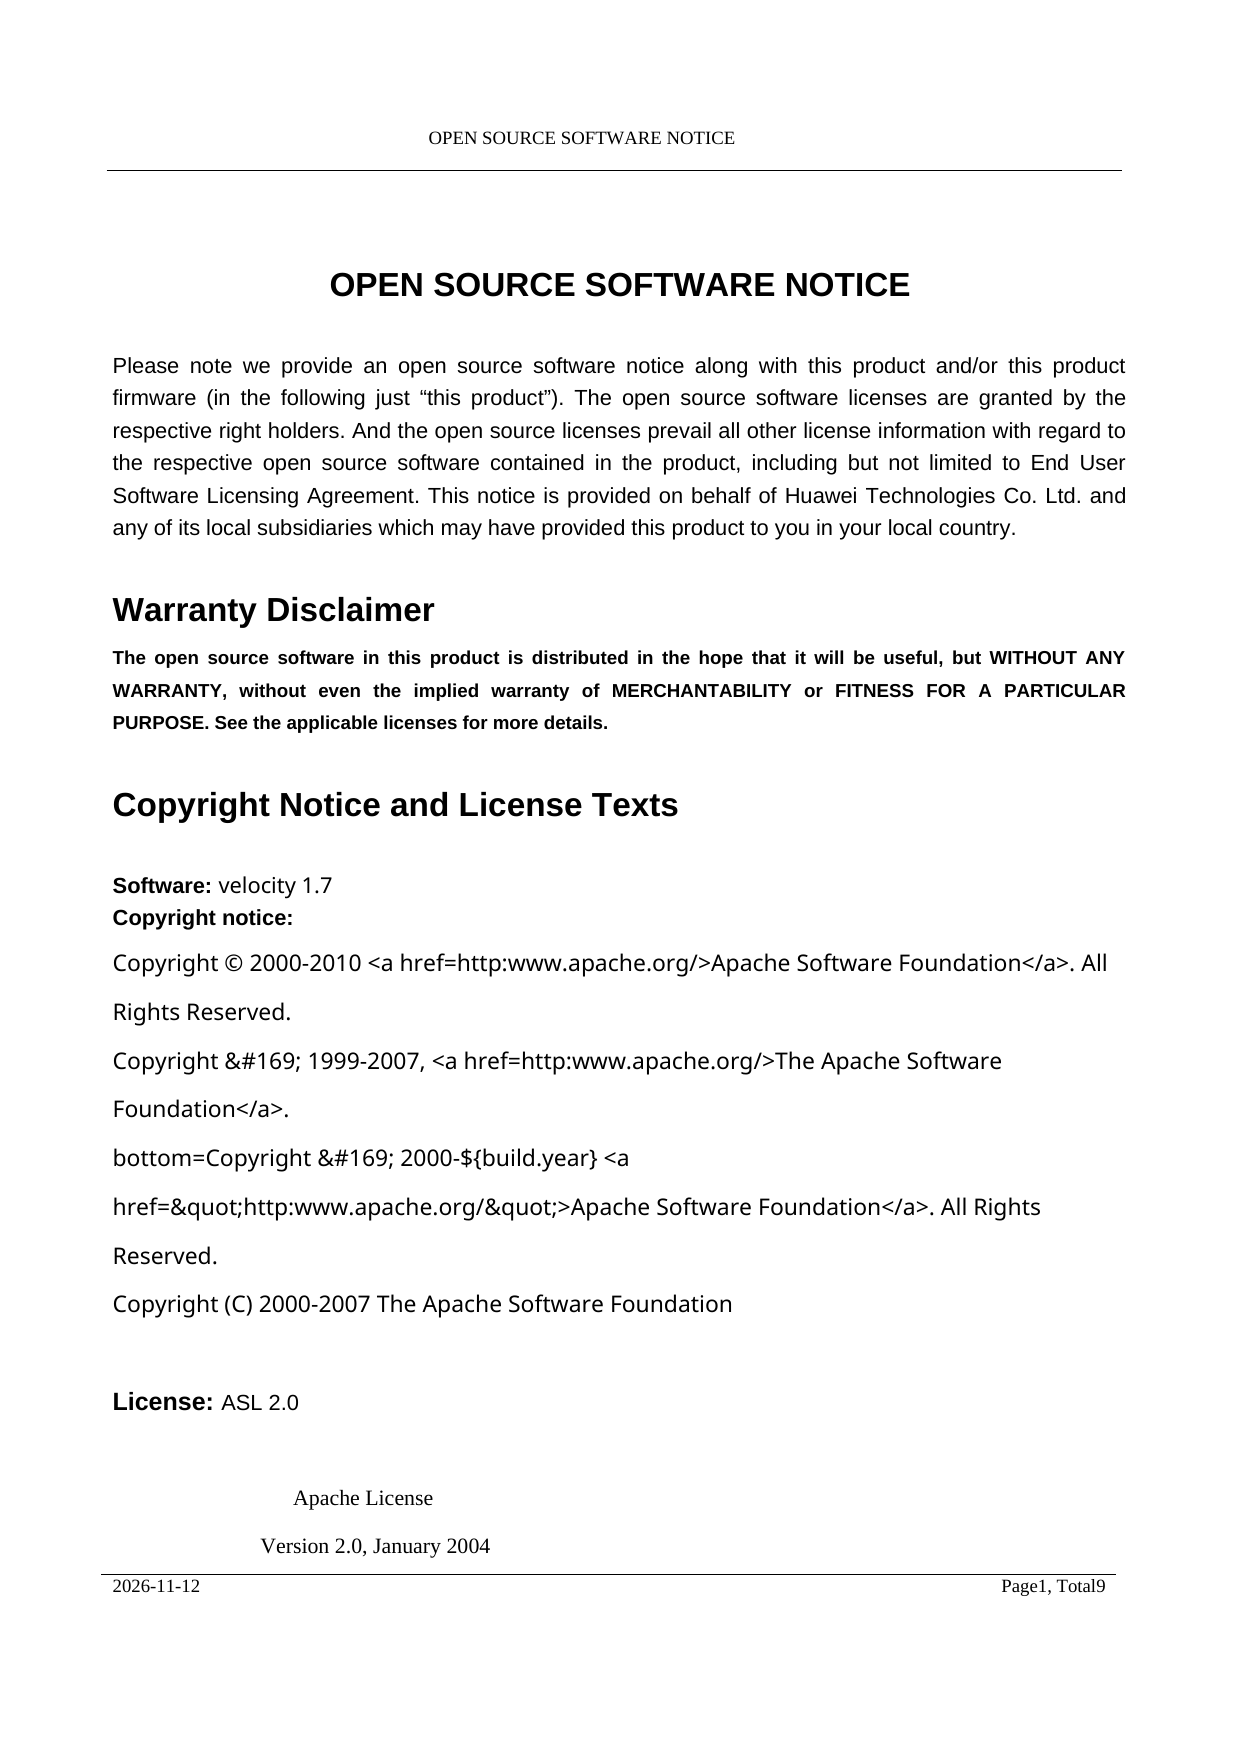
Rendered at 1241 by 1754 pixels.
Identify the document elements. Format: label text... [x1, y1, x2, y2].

text License: ASL 2.0 [112, 1385, 1128, 1418]
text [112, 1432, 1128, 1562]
text Copyright notice: [112, 901, 1128, 934]
text Software: velocity 1.7 [112, 869, 1128, 901]
text Please note we provide an open source software notice along with this product and/or this product firmware (in the following just “this product”). The open source software licenses are granted by the respective right holders. And the open source licenses prevail all other license information with regard to the respective open source software contained in the product, including but not limited to End User Software Licensing Agreement. This notice is provided on behalf of Huawei Technologies Co. Ltd. and any of its local subsidiaries which may have provided this product to you in your local country. [112, 349, 1128, 544]
text Copyright © 2000-2010 <a href=http:www.apache.org/>Apache Software Foundation</a>. All Rights Reserved. Copyright &#169; 1999-2007, <a href=http:www.apache.org/>The Apache Software Foundation</a>. bottom=Copyright &#169; 2000-${build.year} <a href=&quot;http:www.apache.org/&quot;>Apache Software Foundation</a>. All Rights Reserved. Copyright (C) 2000-2007 The Apache Software Foundation [112, 947, 1128, 1369]
text Copyright Notice and License Texts [112, 771, 1128, 836]
text Warranty Disclaimer [112, 576, 1128, 641]
text OPEN SOURCE SOFTWARE NOTICE [112, 251, 1128, 316]
text The open source software in this product is distributed in the hope that it will be useful, but WITHOUT ANY WARRANTY, without even the implied warranty of MERCHANTABILITY or FITNESS FOR A PARTICULAR PURPOSE. See the applicable licenses for more details. [112, 641, 1128, 739]
